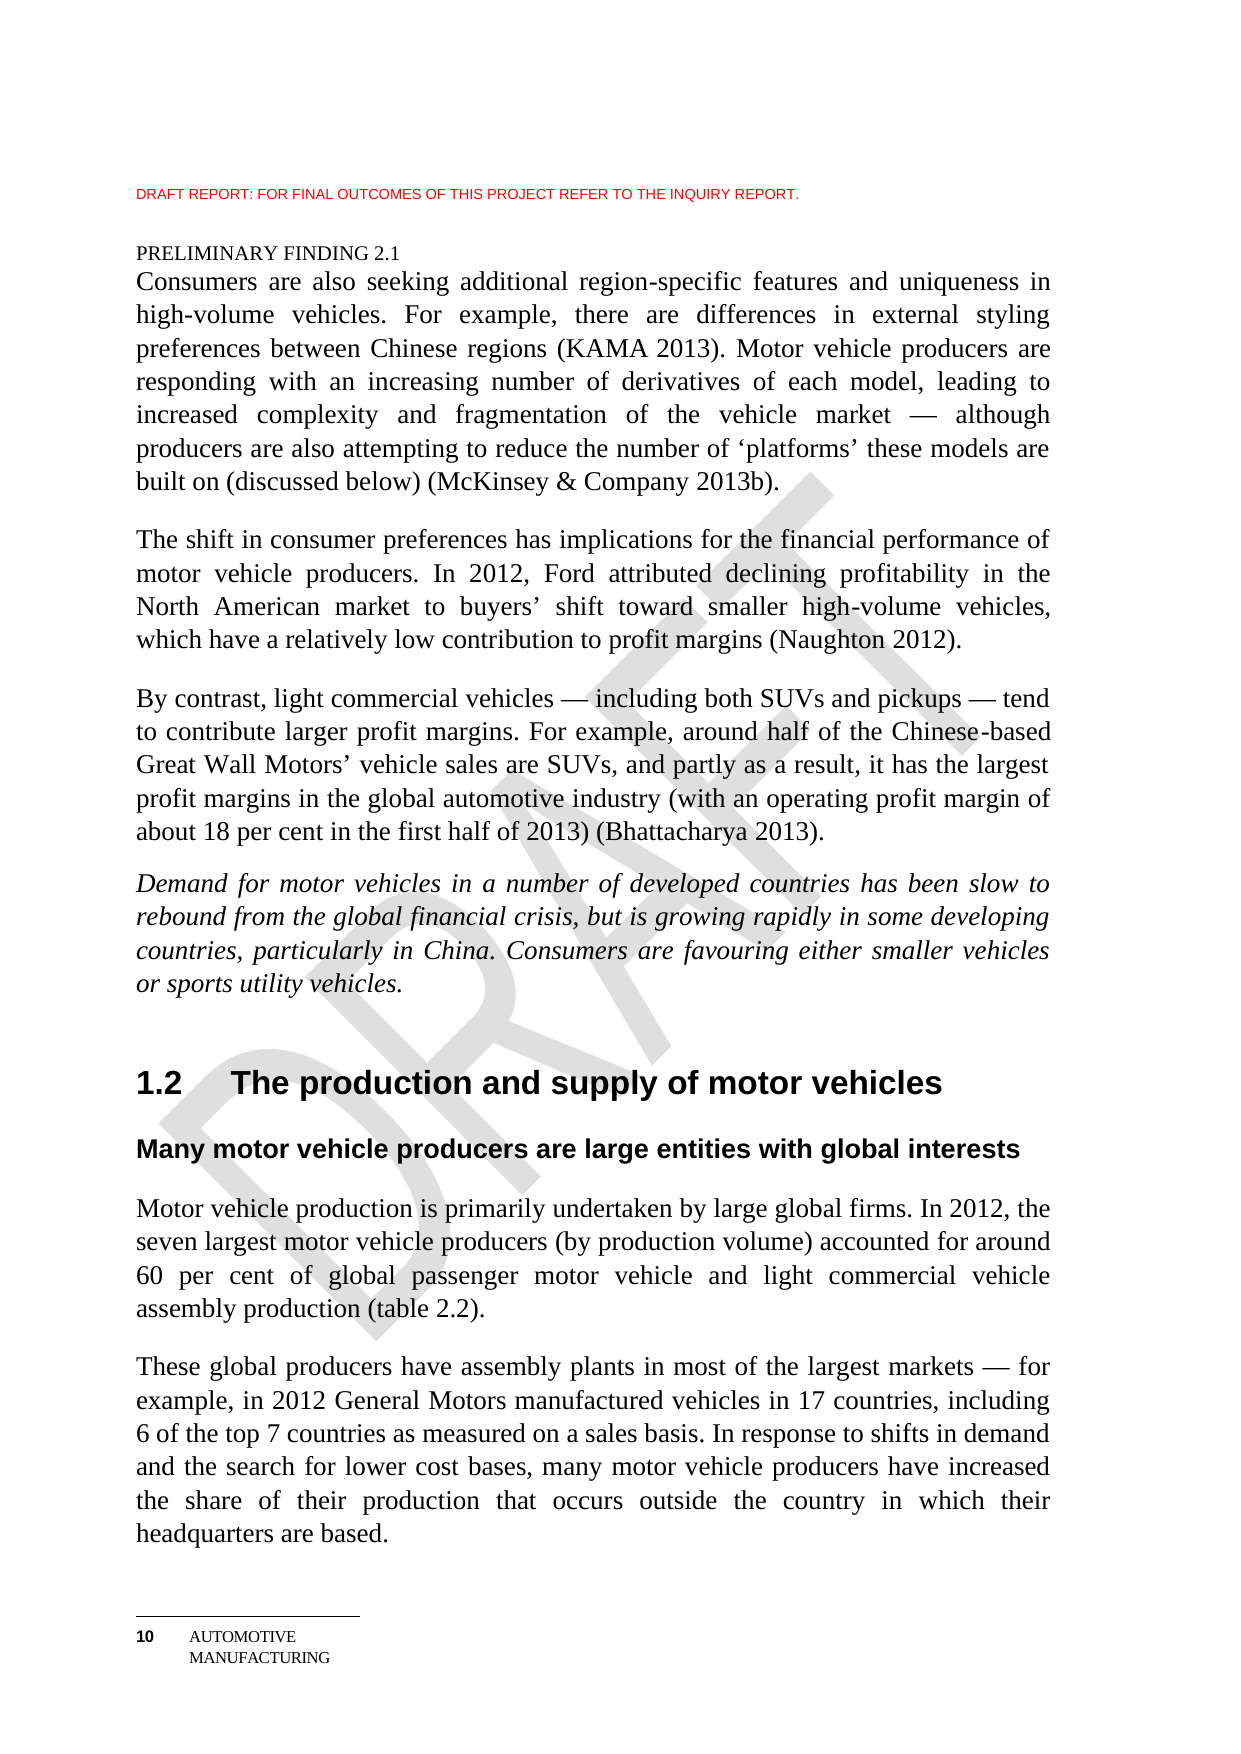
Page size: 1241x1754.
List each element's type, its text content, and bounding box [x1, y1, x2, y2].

text Consumers are also seeking additional region-specific features and uniqueness in high-volume vehicles. For example, there are differences in external styling preferences between Chinese regions (KAMA 2013). Motor vehicle producers are responding with an increasing number of derivatives of each model, leading to increased complexity and fragmentation of the vehicle market — although producers are also attempting to reduce the number of ‘platforms’ these models are built on (discussed below) (McKinsey & Company 2013b). [136, 207, 1051, 496]
text Motor vehicle production is primarily undertaken by large global firms. In 2012, the seven largest motor vehicle producers (by production volume) accounted for around 60 per cent of global passenger motor vehicle and light commercial vehicle assembly production (table 2.2). [136, 1190, 1051, 1323]
title Preliminary finding 2.1 [136, 232, 400, 265]
text These global producers have assembly plants in most of the largest markets — for example, in 2012 General Motors manufactured vehicles in 17 countries, including 6 of the top 7 countries as measured on a sales basis. In response to shifts in demand and the search for lower cost bases, many motor vehicle producers have increased the share of their production that occurs outside the country in which their headquarters are based. [136, 1348, 1051, 1548]
text By contrast, light commercial vehicles — including both SUVs and pickups — tend to contribute larger profit margins. For example, around half of the Chinese-based Great Wall Motors’ vehicle sales are SUVs, and partly as a result, it has the largest profit margins in the global automotive industry (with an operating profit margin of about 18 per cent in the first half of 2013) (Bhattacharya 2013). [136, 679, 1051, 846]
subtitle Many motor vehicle producers are large entities with global interests [136, 1132, 1051, 1165]
text Demand for motor vehicles in a number of developed countries has been slow to rebound from the global financial crisis, but is growing rapidly in some developing countries, particularly in China. Consumers are favouring either smaller vehicles or sports utility vehicles. [136, 865, 1051, 998]
subtitle 2.2 The production and supply of motor vehicles [136, 1061, 1051, 1102]
text The shift in consumer preferences has implications for the financial performance of motor vehicle producers. In 2012, Ford attributed declining profitability in the North American market to buyers’ shift toward smaller high-volume vehicles, which have a relatively low contribution to profit margins (Naughton 2012). [136, 521, 1051, 654]
